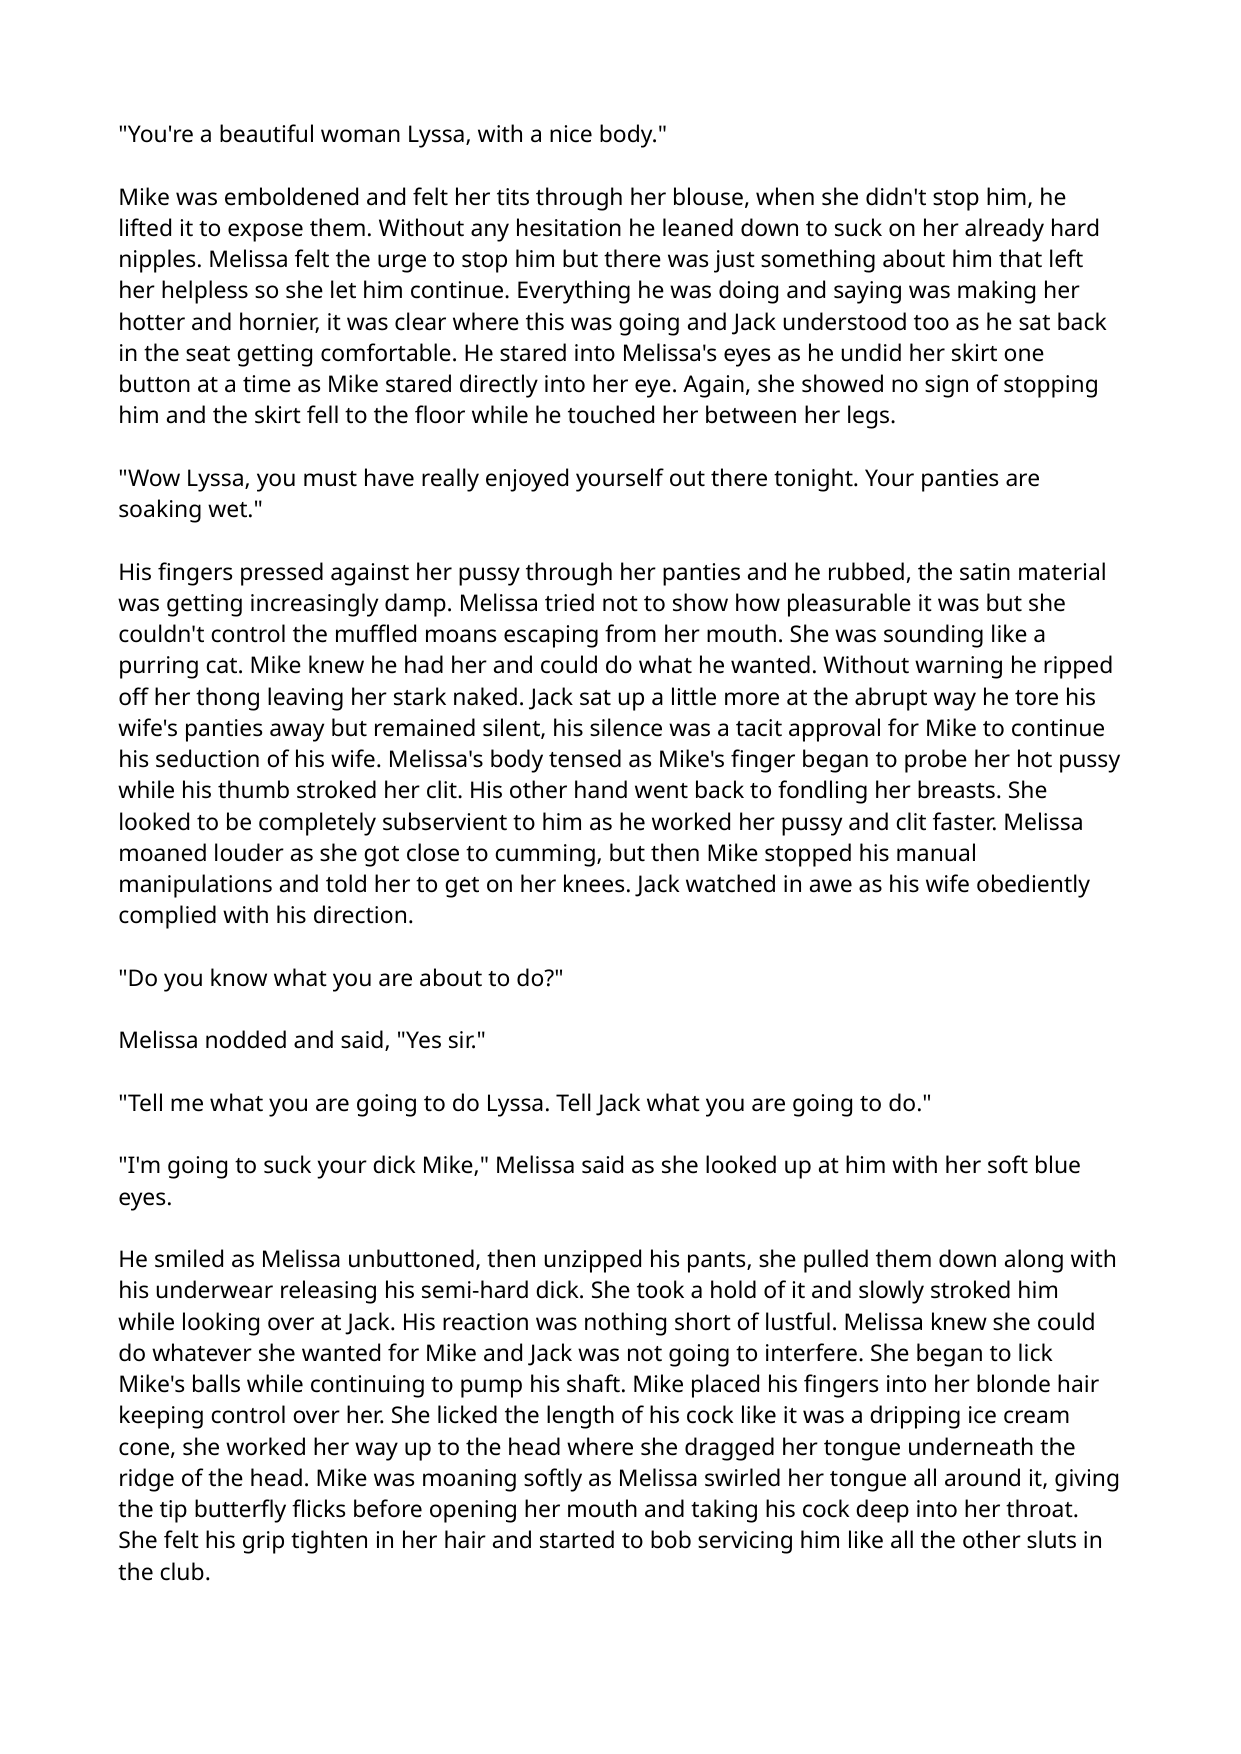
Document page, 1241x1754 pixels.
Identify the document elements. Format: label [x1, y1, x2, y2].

text [118, 118, 1122, 931]
text [118, 962, 1122, 1618]
